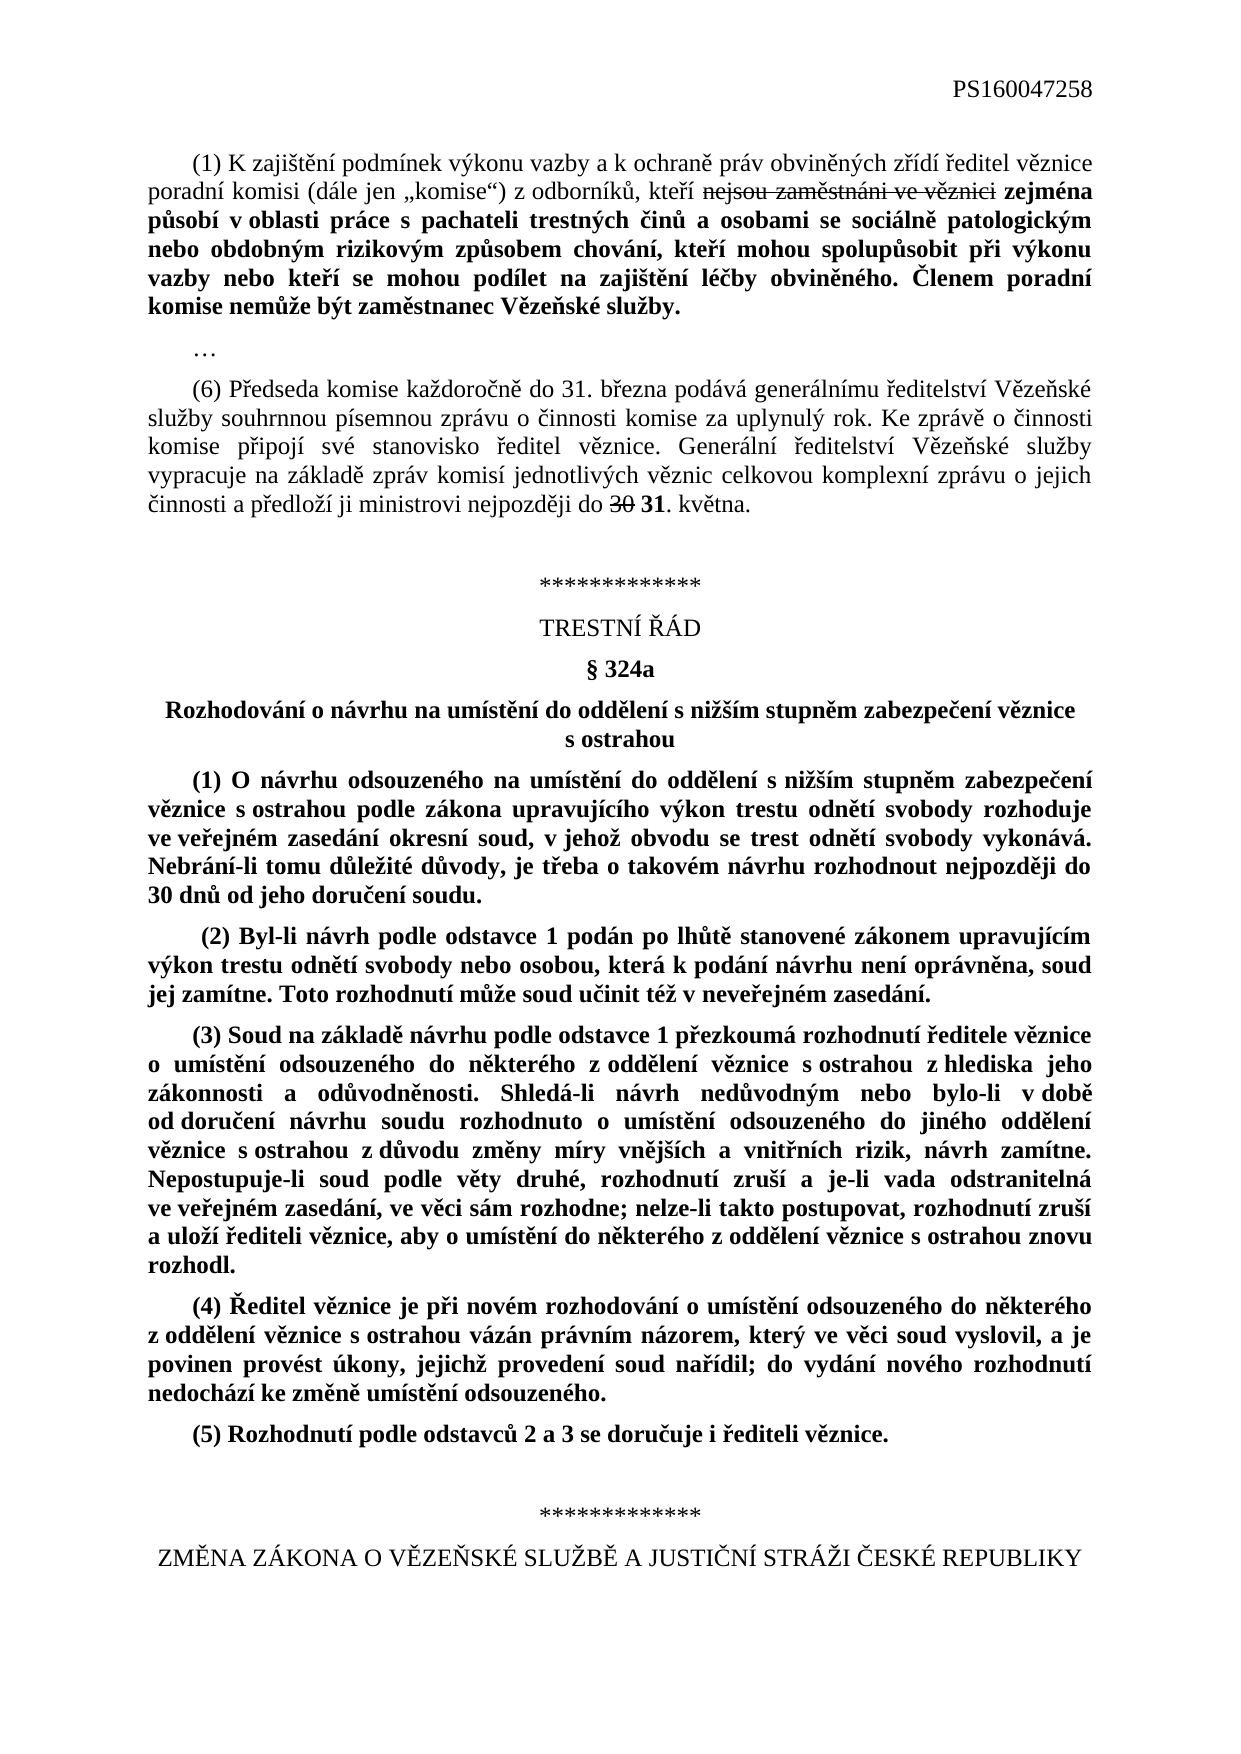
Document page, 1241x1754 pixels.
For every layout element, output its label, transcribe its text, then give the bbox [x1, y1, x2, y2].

text (1) O návrhu odsouzeného na umístění do oddělení s nižším stupněm zabezpečení věznice s ostrahou podle zákona upravujícího výkon trestu odnětí svobody rozhoduje ve veřejném zasedání okresní soud, v jehož obvodu se trest odnětí svobody vykonává. Nebrání-li tomu důležité důvody, je třeba o takovém návrhu rozhodnout nejpozději do 30 dnů od jeho doručení soudu. [148, 765, 1093, 909]
text Rozhodování o návrhu na umístění do oddělení s nižším stupněm zabezpečení věznice s ostrahou [148, 695, 1093, 753]
text ************* [148, 1501, 1093, 1530]
list (6) Předseda komise každoročně do 31. března podává generálnímu ředitelství Vězeňské služby souhrnnou písemnou zprávu o činnosti komise za uplynulý rok. Ke zprávě o činnosti komise připojí své stanovisko ředitel věznice. Generální ředitelství Vězeňské služby vypracuje na základě zpráv komisí jednotlivých věznic celkovou komplexní zprávu o jejich činnosti a předloží ji ministrovi nejpozději do 30 31. května. [148, 374, 1093, 518]
text § 324a [148, 654, 1093, 683]
text Změna zákona O VĚZEŇSKÉ SLUŽBĚ A JUSTIČNÍ STRÁŽI čESKÉ REPUBLIKY [148, 1543, 1093, 1571]
text (3) Soud na základě návrhu podle odstavce 1 přezkoumá rozhodnutí ředitele věznice o umístění odsouzeného do některého z oddělení věznice s ostrahou z hlediska jeho zákonnosti a odůvodněnosti. Shledá-li návrh nedůvodným nebo bylo-li v době od doručení návrhu soudu rozhodnuto o umístění odsouzeného do jiného oddělení věznice s ostrahou z důvodu změny míry vnějších a vnitřních rizik, návrh zamítne. Nepostupuje-li soud podle věty druhé, rozhodnutí zruší a je-li vada odstranitelná ve veřejném zasedání, ve věci sám rozhodne; nelze-li takto postupovat, rozhodnutí zruší a uloží řediteli věznice, aby o umístění do některého z oddělení věznice s ostrahou znovu rozhodl. [148, 1020, 1093, 1279]
text (1) K zajištění podmínek výkonu vazby a k ochraně práv obviněných zřídí ředitel věznice poradní komisi (dále jen „komise“) z odborníků, kteří nejsou zaměstnáni ve věznici zejména působí v oblasti práce s pachateli trestných činů a osobami se sociálně patologickým nebo obdobným rizikovým způsobem chování, kteří mohou spolupůsobit při výkonu vazby nebo kteří se mohou podílet na zajištění léčby obviněného. Členem poradní komise nemůže být zaměstnanec Vězeňské služby. [148, 148, 1093, 320]
text ************* [148, 571, 1093, 600]
text (4) Ředitel věznice je při novém rozhodování o umístění odsouzeného do některého z oddělení věznice s ostrahou vázán právním názorem, který ve věci soud vyslovil, a je povinen provést úkony, jejichž provedení soud nařídil; do vydání nového rozhodnutí nedochází ke změně umístění odsouzeného. [148, 1291, 1093, 1406]
text TRESTNÍ ŘÁD [148, 613, 1093, 641]
list … [148, 333, 1093, 361]
text (5) Rozhodnutí podle odstavců 2 a 3 se doručuje i řediteli věznice. [148, 1419, 1093, 1448]
text (2) Byl-li návrh podle odstavce 1 podán po lhůtě stanovené zákonem upravujícím výkon trestu odnětí svobody nebo osobou, která k podání návrhu není oprávněna, soud jej zamítne. Toto rozhodnutí může soud učinit též v neveřejném zasedání. [148, 921, 1093, 1008]
